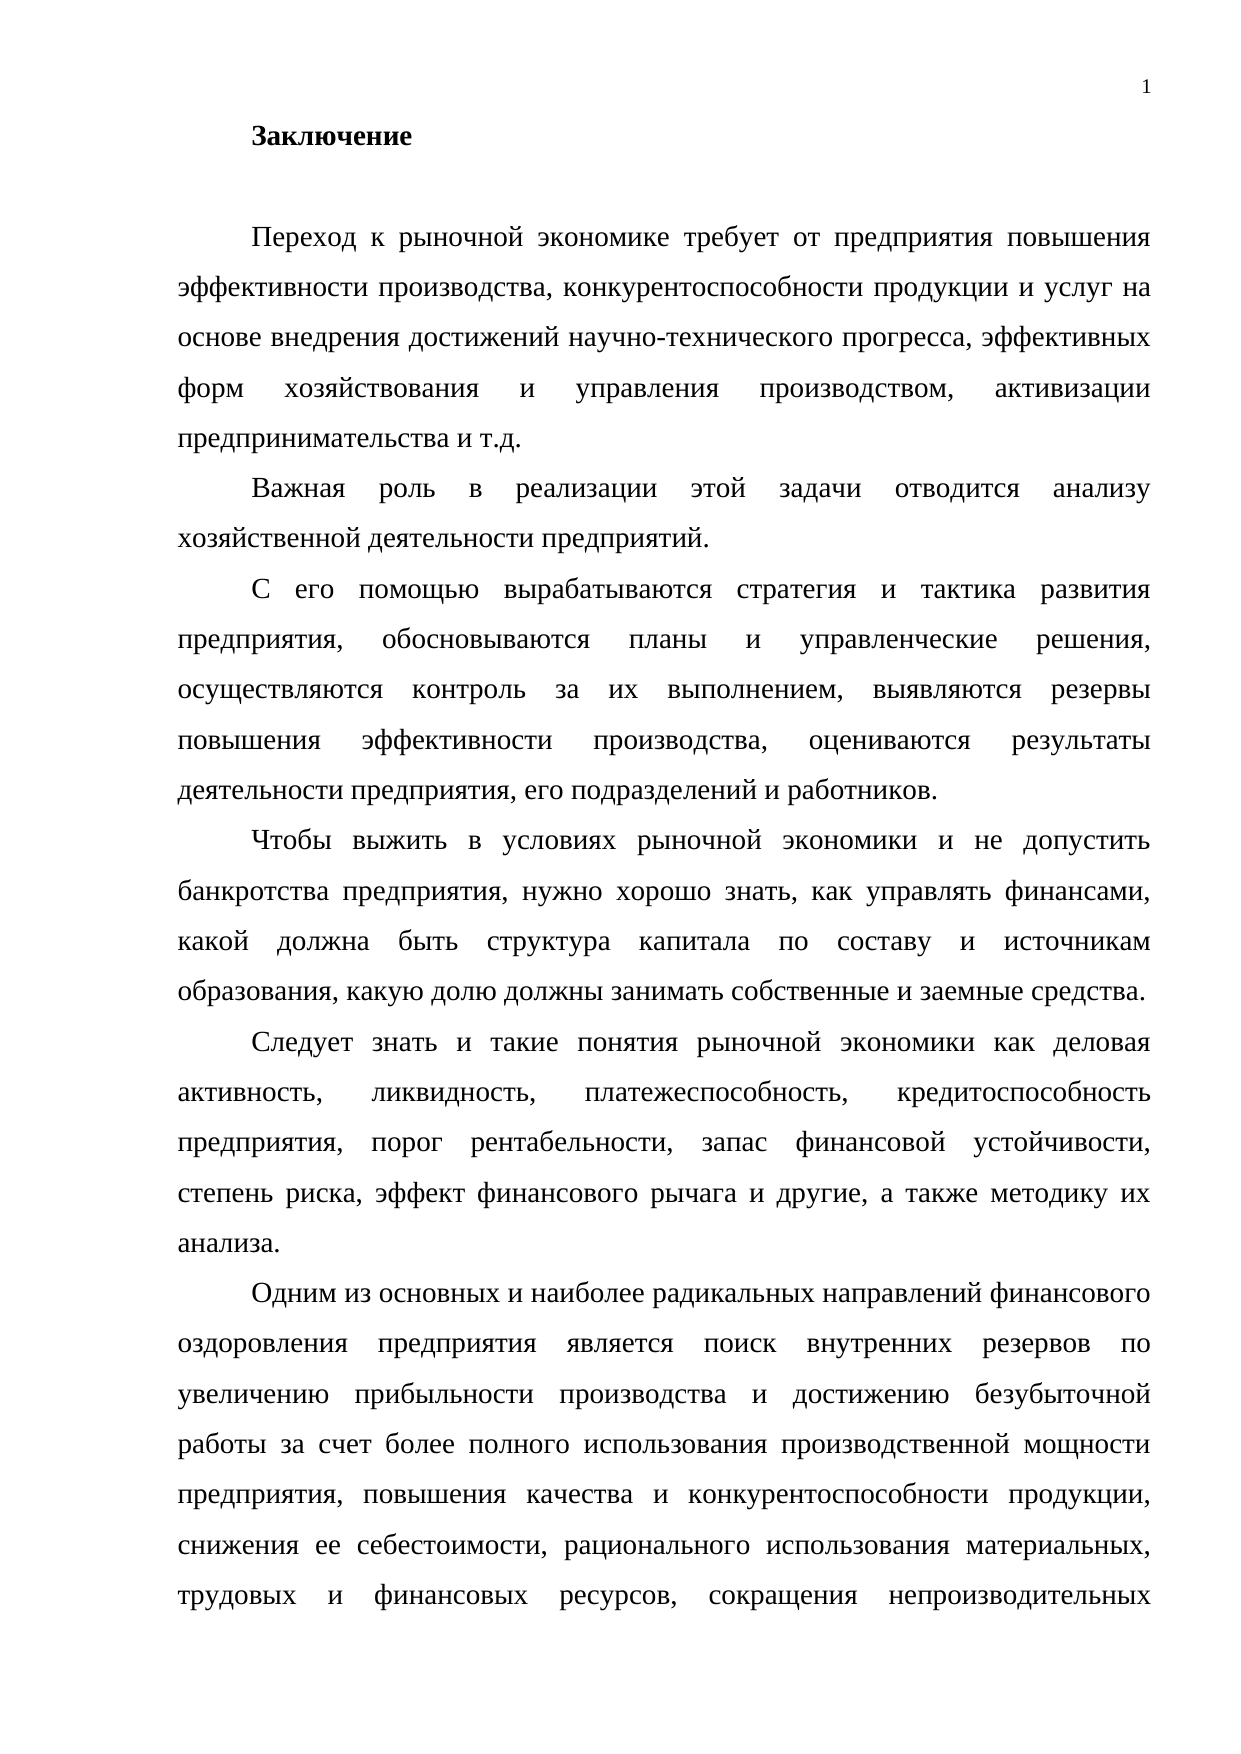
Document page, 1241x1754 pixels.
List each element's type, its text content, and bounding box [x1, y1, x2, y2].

text Переход к рыночной экономике требует от предприятия повышения эффективности производства, конкурентоспособности продукции и услуг на основе внедрения достижений научно-технического прогресса, эффективных форм хозяйствования и управления производством, активизации предпринимательства и т.д. [177, 219, 1152, 453]
text Чтобы выжить в условиях рыночной экономики и не допустить банкротства предприятия, нужно хорошо знать, как управлять финансами, какой должна быть структура капитала по составу и источникам образования, какую долю должны занимать собственные и заемные средства. [177, 822, 1152, 1007]
text С его помощью вырабатываются стратегия и тактика развития предприятия, обосновываются планы и управленческие решения, осуществляются контроль за их выполнением, выявляются резервы повышения эффективности производства, оцениваются результаты деятельности предприятия, его подразделений и работников. [177, 571, 1152, 806]
text Следует знать и такие понятия рыночной экономики как деловая активность, ликвидность, платежеспособность, кредитоспособность предприятия, порог рентабельности, запас финансовой устойчивости, степень риска, эффект финансового рычага и другие, а также методику их анализа. [177, 1024, 1152, 1258]
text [177, 1275, 1152, 1611]
text Важная роль в реализации этой задачи отводится анализу хозяйственной деятельности предприятий. [177, 470, 1152, 554]
text Заключение [177, 118, 1152, 152]
